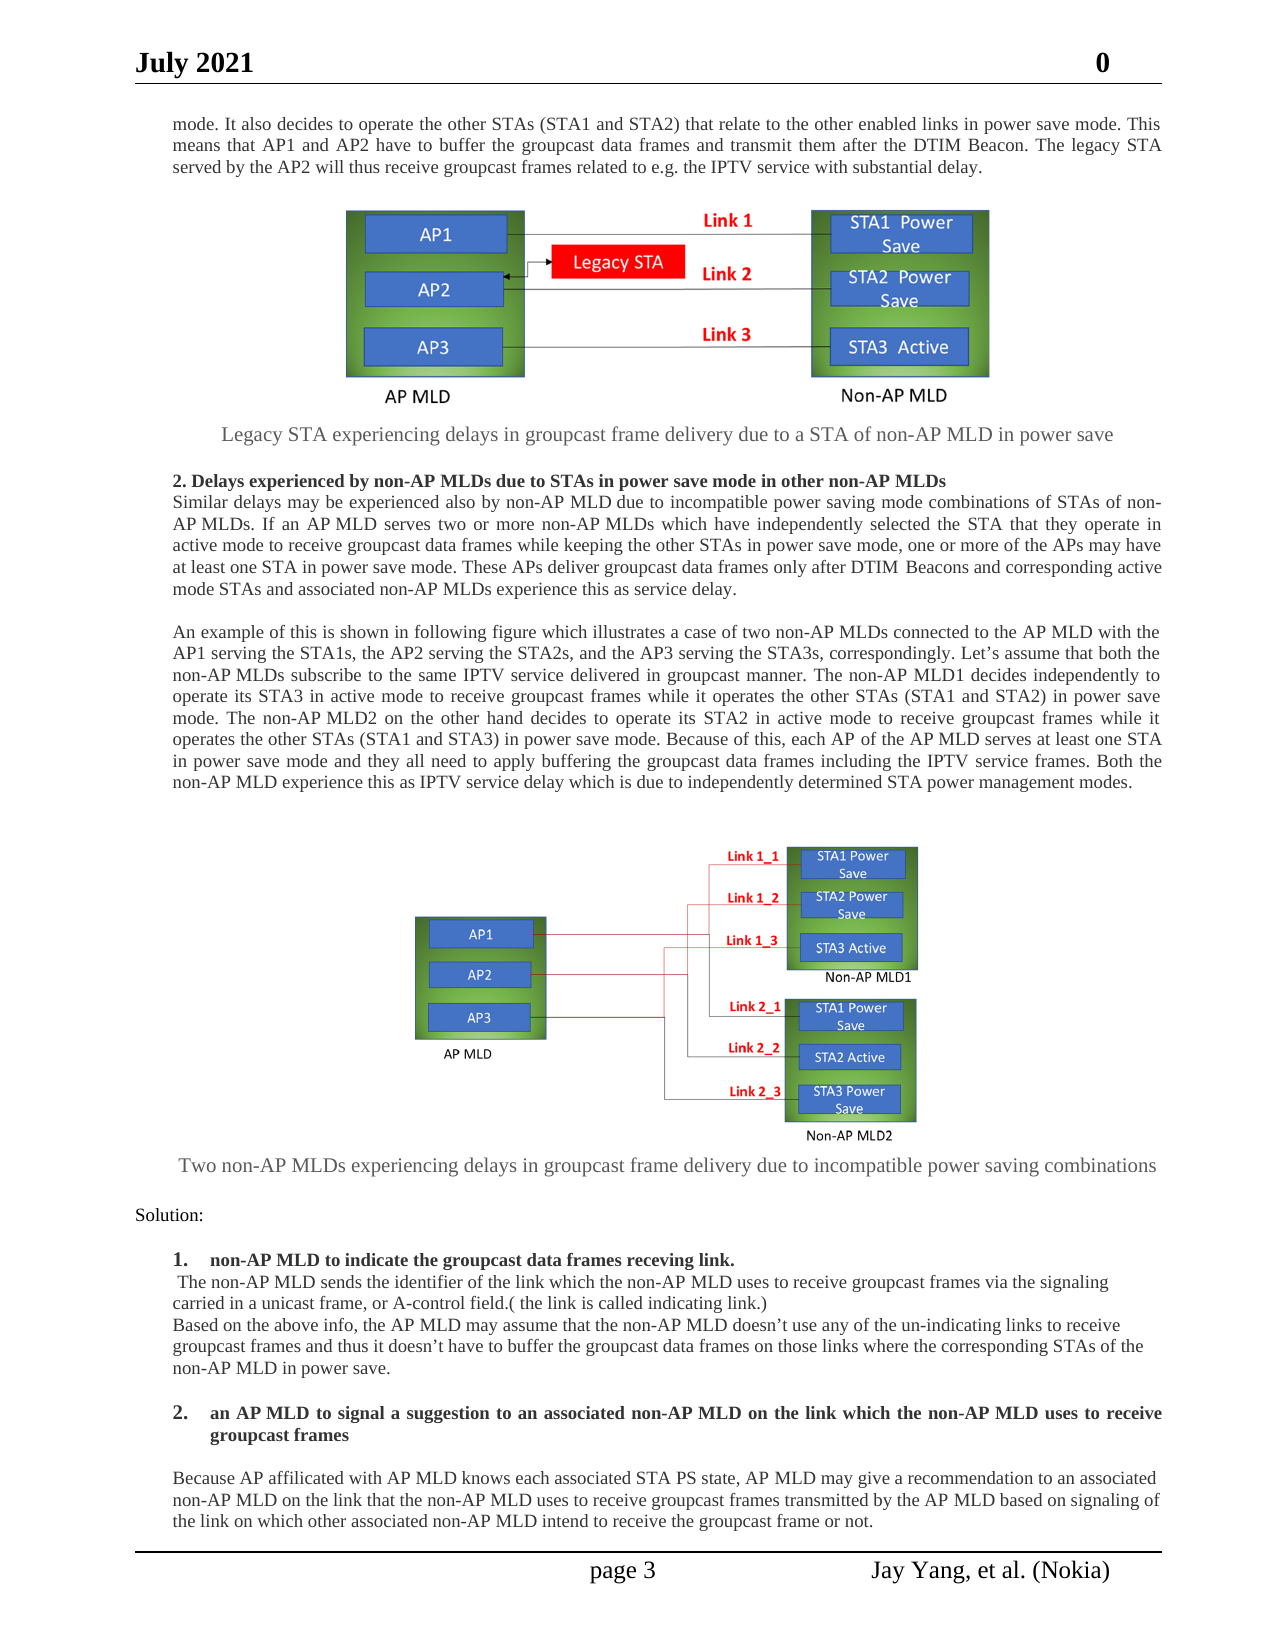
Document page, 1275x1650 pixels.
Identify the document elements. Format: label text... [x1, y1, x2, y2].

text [172, 112, 1162, 177]
text Similar delays may be experienced also by non-AP MLD due to incompatible power saving mode combinations of STAs of non-AP MLDs. If an AP MLD serves two or more non-AP MLDs which have independently selected the STA that they operate in active mode to receive groupcast data frames while keeping the other STAs in power save mode, one or more of the APs may have at least one STA in power save mode. These APs deliver groupcast data frames only after DTIM Beacons and corresponding active mode STAs and associated non-AP MLDs experience this as service delay. [172, 491, 1162, 599]
text 2. Delays experienced by non-AP MLDs due to STAs in power save mode in other non-AP MLDs [172, 469, 1162, 491]
text Because AP affilicated with AP MLD knows each associated STA PS state, AP MLD may give a recommendation to an associated non-AP MLD on the link that the non-AP MLD uses to receive groupcast frames transmitted by the AP MLD based on signaling of the link on which other associated non-AP MLD intend to receive the groupcast frame or not. [172, 1467, 1162, 1532]
text Legacy STA experiencing delays in groupcast frame delivery due to a STA of non-AP MLD in power save [172, 421, 1162, 446]
text The non-AP MLD sends the identifier of the link which the non-AP MLD uses to receive groupcast frames via the signaling carried in a unicast frame, or A-control field.( the link is called indicating link.) [172, 1271, 1162, 1314]
picture [345, 201, 990, 422]
text Based on the above info, the AP MLD may assume that the non-AP MLD doesn’t use any of the un-indicating links to receive groupcast frames and thus it doesn’t have to buffer the groupcast data frames on those links where the corresponding STAs of the non-AP MLD in power save. [172, 1314, 1162, 1378]
list an AP MLD to signal a suggestion to an associated non-AP MLD on the link which the non-AP MLD uses to receive groupcast frames [172, 1400, 1162, 1446]
picture [414, 841, 920, 1154]
list non-AP MLD to indicate the groupcast data frames receving link. [172, 1247, 1162, 1271]
text Solution: [135, 1203, 1162, 1225]
text Two non-AP MLDs experiencing delays in groupcast frame delivery due to incompatible power saving combinations [172, 1153, 1162, 1177]
text An example of this is shown in following figure which illustrates a case of two non-AP MLDs connected to the AP MLD with the AP1 serving the STA1s, the AP2 serving the STA2s, and the AP3 serving the STA3s, correspondingly. Let’s assume that both the non-AP MLDs subscribe to the same IPTV service delivered in groupcast manner. The non-AP MLD1 decides independently to operate its STA3 in active mode to receive groupcast frames while it operates the other STAs (STA1 and STA2) in power save mode. The non-AP MLD2 on the other hand decides to operate its STA2 in active mode to receive groupcast frames while it operates the other STAs (STA1 and STA3) in power save mode. Because of this, each AP of the AP MLD serves at least one STA in power save mode and they all need to apply buffering the groupcast data frames including the IPTV service frames. Both the non-AP MLD experience this as IPTV service delay which is due to independently determined STA power management modes. [172, 621, 1162, 793]
